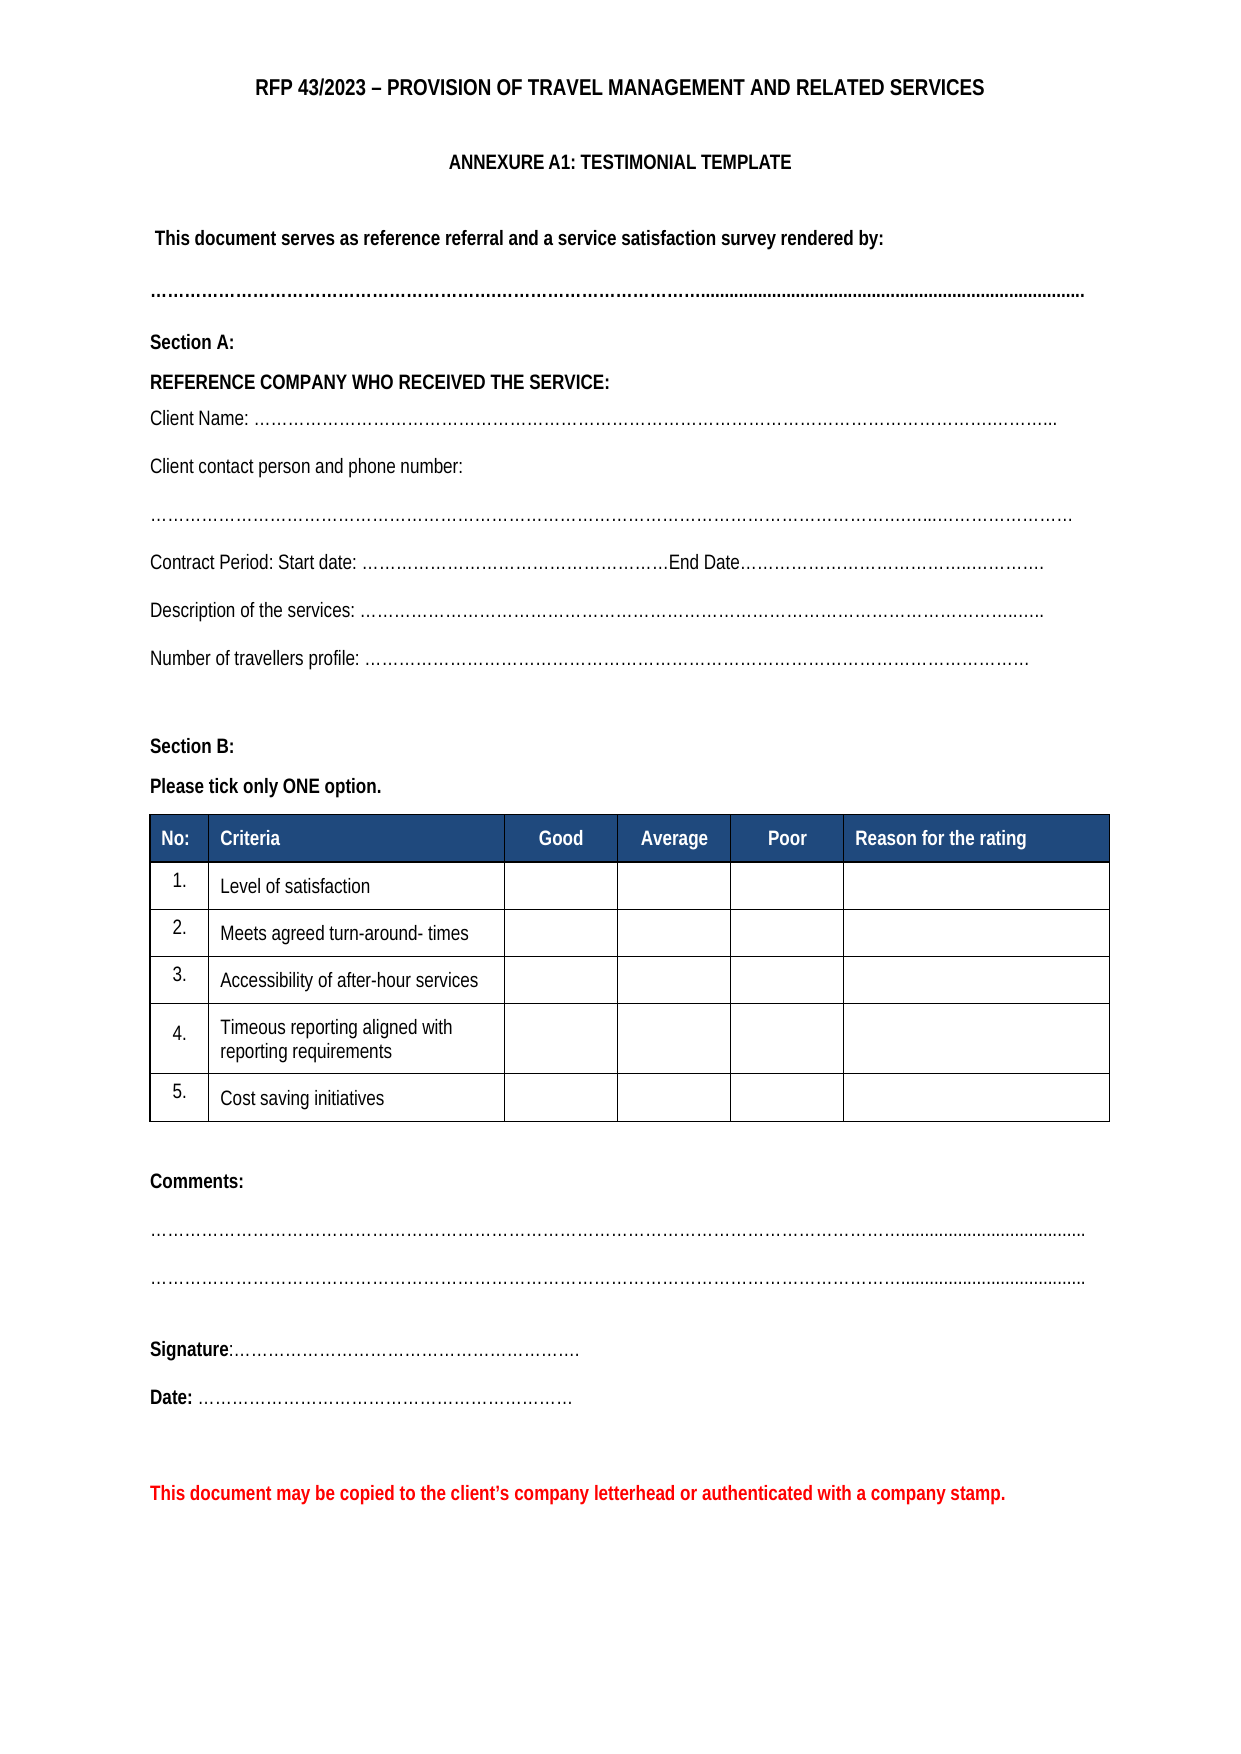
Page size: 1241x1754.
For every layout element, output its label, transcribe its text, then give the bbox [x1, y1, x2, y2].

table_cell [618, 910, 730, 956]
table_cell 2. [151, 910, 208, 956]
text REFERENCE COMPANY WHO RECEIVED THE SERVICE: [150, 370, 1090, 394]
text Number of travellers profile: ……………………………………………………………………………………………………… [150, 646, 1090, 670]
table_cell [618, 1074, 730, 1121]
table_header Good [505, 815, 617, 861]
table_cell [731, 863, 843, 909]
text Client contact person and phone number: …………………………………………………………………………………………………………………….…...…………………… [150, 454, 1090, 526]
table_cell [731, 1004, 843, 1073]
table_header No: [151, 815, 208, 861]
table_cell [505, 1074, 617, 1121]
table_cell [731, 1074, 843, 1121]
table_cell 3. [151, 957, 208, 1003]
table_cell [844, 1004, 1109, 1073]
table_cell Meets agreed turn-around- times [209, 910, 504, 956]
table_cell [505, 910, 617, 956]
list This document serves as reference referral and a service satisfaction survey rendered by: [150, 226, 1090, 250]
table_cell [844, 910, 1109, 956]
table_cell Timeous reporting aligned with reporting requirements [209, 1004, 504, 1073]
table_cell 1. [151, 863, 208, 909]
table_cell 5. [151, 1074, 208, 1121]
table_cell [618, 863, 730, 909]
table_cell [731, 910, 843, 956]
table_header Poor [731, 815, 843, 861]
text ……………………………………………………………………………………………………………………....................................... [150, 1217, 1090, 1241]
text Description of the services: ……………………………………………………………………………………………………..….. [150, 598, 1090, 622]
table_cell [505, 1004, 617, 1073]
table_cell [844, 863, 1109, 909]
table_cell [505, 957, 617, 1003]
table_cell Level of satisfaction [209, 863, 504, 909]
list Section B: [150, 734, 1090, 758]
table_cell [505, 863, 617, 909]
text Signature:……………………………………………………. [150, 1337, 1090, 1361]
table_cell 4. [151, 1004, 208, 1073]
list Section A: [150, 330, 1090, 354]
table_cell Accessibility of after-hour services [209, 957, 504, 1003]
table_cell [618, 1004, 730, 1073]
table_header Criteria [209, 815, 504, 861]
text Client Name: ………………………………………………………………………………………………………………….………... [150, 406, 1090, 430]
list …………………………………………………….………………………………................................................................................. [150, 278, 1090, 302]
text This document may be copied to the client’s company letterhead or authenticated with a company stamp. [150, 1481, 1090, 1505]
table_cell [844, 1074, 1109, 1121]
subtitle aNNEXURE A1: TESTIMONIAL TEMPLATE [150, 150, 1090, 174]
text Comments: [150, 1169, 1090, 1193]
list Please tick only ONE option. [150, 774, 1090, 798]
text Contract Period: Start date: ………………………………………………End Date…………………………………..…………. [150, 550, 1090, 574]
table_header Reason for the rating [844, 815, 1109, 861]
table_header Average [618, 815, 730, 861]
text Date: ………………………………………………………… [150, 1385, 1090, 1409]
table_cell [618, 957, 730, 1003]
table_cell [731, 957, 843, 1003]
text ……………………………………………………………………………………………………………………....................................... [150, 1265, 1090, 1289]
table_cell [844, 957, 1109, 1003]
table_cell Cost saving initiatives [209, 1074, 504, 1121]
